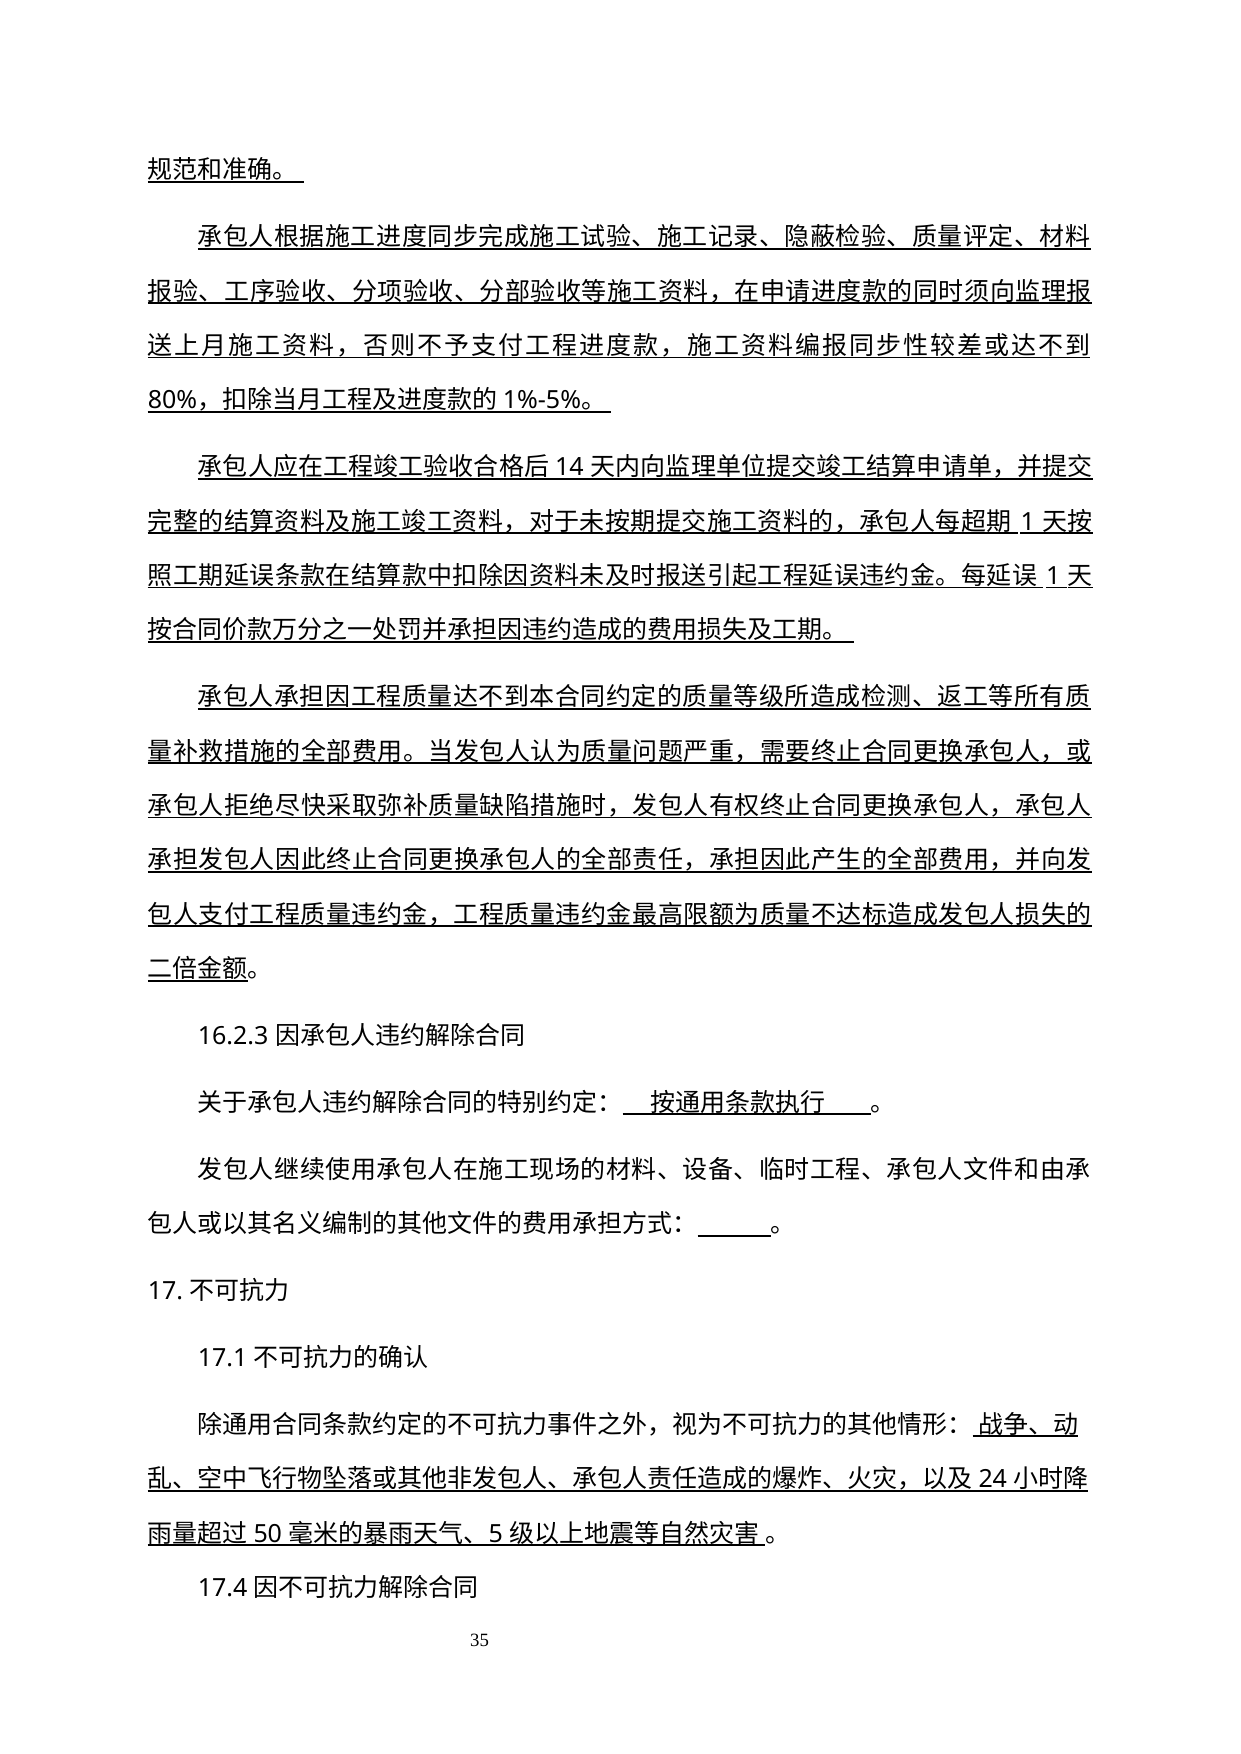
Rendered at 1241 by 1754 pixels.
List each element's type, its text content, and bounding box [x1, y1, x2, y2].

text 发包人继续使用承包人在施工现场的材料、设备、临时工程、承包人文件和由承包人或以其名义编制的其他文件的费用承担方式： 。 [148, 1149, 1093, 1240]
text 17.1 不可抗力的确认 [148, 1337, 1093, 1374]
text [148, 150, 1093, 186]
text 16.2.3 因承包人违约解除合同 [148, 1016, 1093, 1052]
text 17.4 因不可抗力解除合同 [148, 1567, 1093, 1604]
text 17. 不可抗力 [148, 1271, 1093, 1307]
text 除通用合同条款约定的不可抗力事件之外，视为不可抗力的其他情形： 战争、动乱、空中飞行物坠落或其他非发包人、承包人责任造成的爆炸、火灾，以及 24 小时降雨量超过 50 毫米的暴雨天气、5 级以上地震等自然灾害 。 [148, 1404, 1093, 1549]
text 关于承包人违约解除合同的特别约定： 按通用条款执行 。 [148, 1082, 1093, 1119]
text 承包人根据施工进度同步完成施工试验、施工记录、隐蔽检验、质量评定、材料报验、工序验收、分项验收、分部验收等施工资料，在申请进度款的同时须向监理报送上月施工资料，否则不予支付工程进度款，施工资料编报同步性较差或达不到 80%，扣除当月工程及进度款的 1%-5%。 [148, 217, 1093, 416]
text 承包人承担因工程质量达不到本合同约定的质量等级所造成检测、返工等所有质量补救措施的全部费用。当发包人认为质量问题严重，需要终止合同更换承包人，或承包人拒绝尽快采取弥补质量缺陷措施时，发包人有权终止合同更换承包人，承包人承担发包人因此终止合同更换承包人的全部责任，承担因此产生的全部费用，并向发包人支付工程质量违约金，工程质量违约金最高限额为质量不达标造成发包人损失的二倍金额。 [148, 677, 1093, 985]
text 承包人应在工程竣工验收合格后 14 天内向监理单位提交竣工结算申请单，并提交完整的结算资料及施工竣工资料，对于未按期提交施工资料的，承包人每超期 1 天按照工期延误条款在结算款中扣除因资料未及时报送引起工程延误违约金。每延误 1 天按合同价款万分之一处罚并承担因违约造成的费用损失及工期。 [148, 447, 1093, 646]
